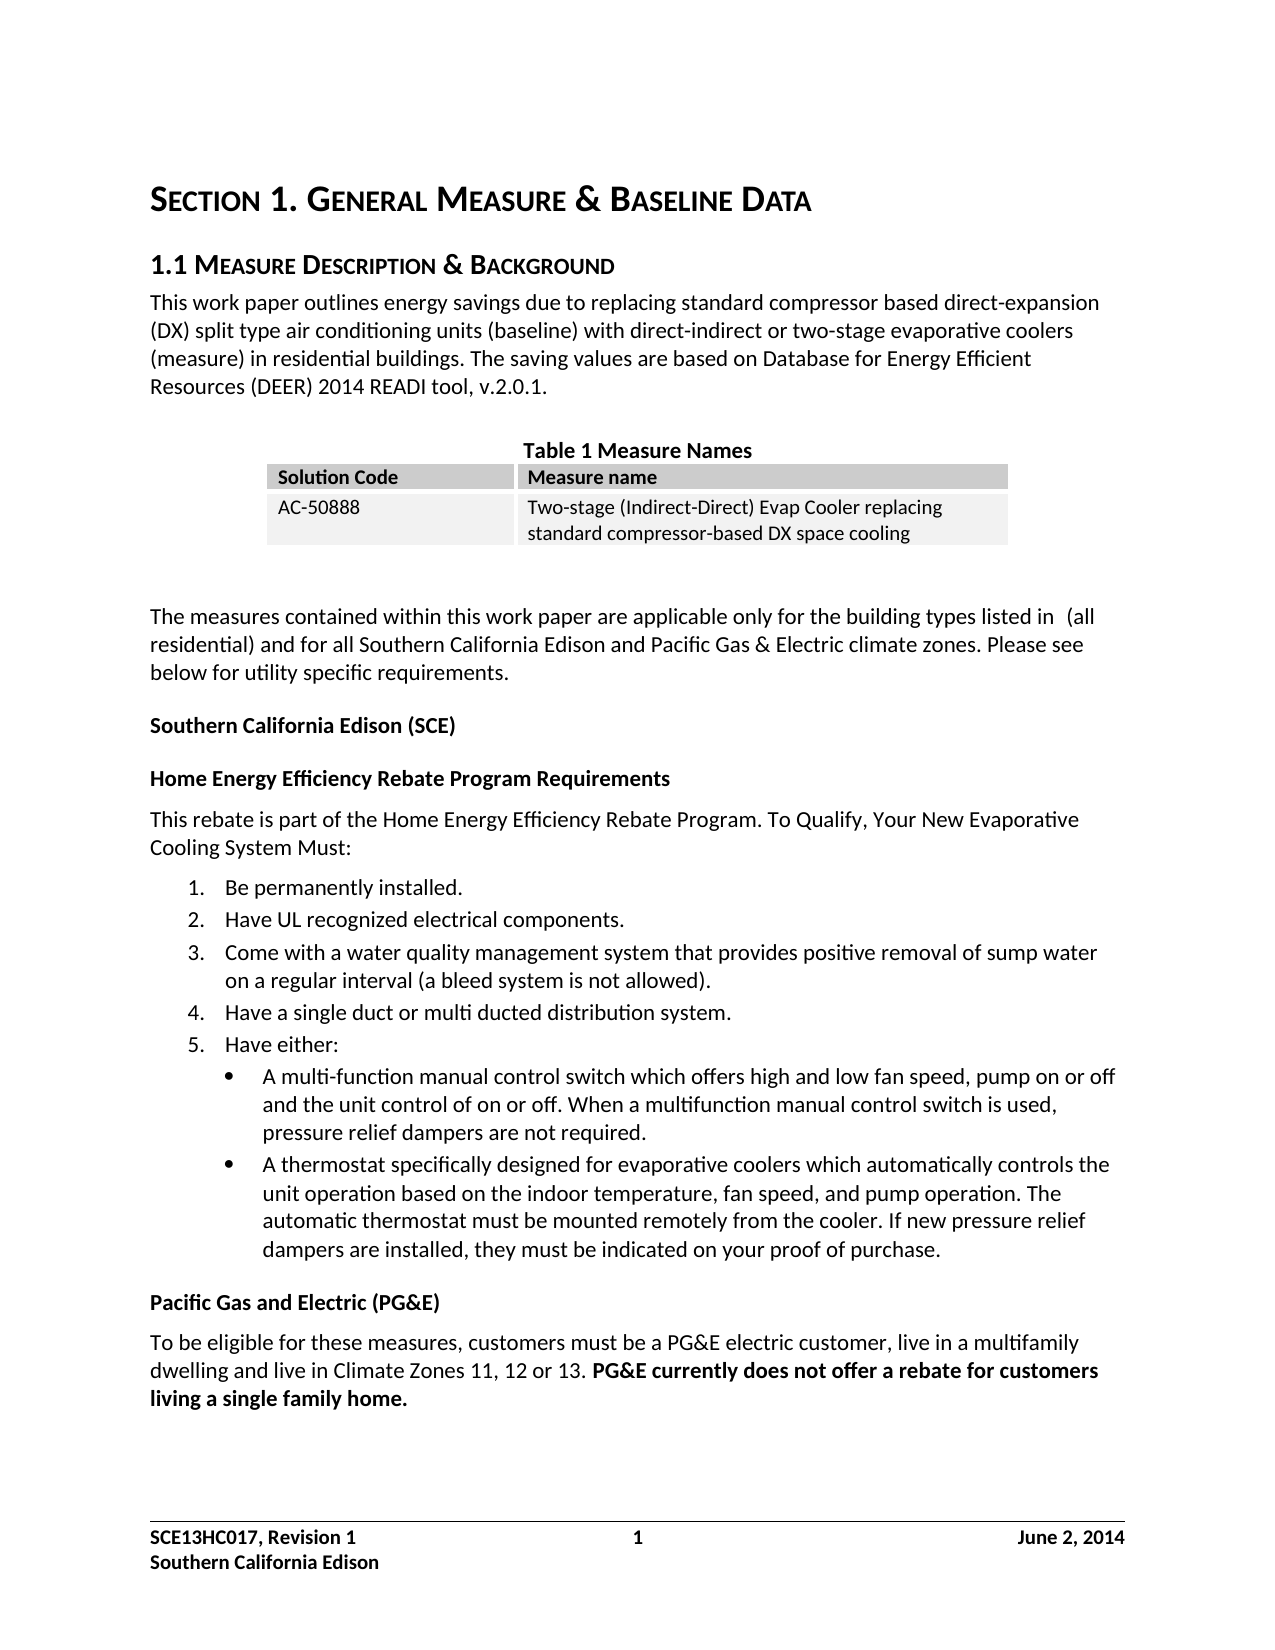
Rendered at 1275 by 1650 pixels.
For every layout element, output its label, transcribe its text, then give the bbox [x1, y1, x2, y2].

text The measures contained within this work paper are applicable only for the building types listed in Table 9 (all residential) and for all Southern California Edison and Pacific Gas & Electric climate zones. Please see below for utility specific requirements. [150, 602, 1125, 686]
list A thermostat specifically designed for evaporative coolers which automatically controls the unit operation based on the indoor temperature, fan speed, and pump operation. The automatic thermostat must be mounted remotely from the cooler. If new pressure relief dampers are installed, they must be indicated on your proof of purchase. [225, 1151, 1125, 1263]
text Table 1 Measure Names [150, 436, 1125, 464]
list Be permanently installed. [187, 873, 1125, 901]
list Have either: [187, 1030, 1125, 1058]
list Come with a water quality management system that provides positive removal of sump water on a regular interval (a bleed system is not allowed). [187, 938, 1125, 994]
table_cell AC-50888 [267, 494, 514, 545]
list A multi-function manual control switch which offers high and low fan speed, pump on or off and the unit control of on or off. When a multifunction manual control switch is used, pressure relief dampers are not required. [225, 1062, 1125, 1146]
subtitle 1.1 Measure Description & Background [150, 246, 1125, 281]
text Southern California Edison (SCE) [150, 711, 1125, 739]
text Home Energy Efficiency Rebate Program Requirements [150, 764, 1125, 792]
text This work paper outlines energy savings due to replacing standard compressor based direct-expansion (DX) split type air conditioning units (baseline) with direct-indirect or two-stage evaporative coolers (measure) in residential buildings. The saving values are based on Database for Energy Efficient Resources (DEER) 2014 READI tool, v.2.0.1. [150, 288, 1125, 400]
text Pacific Gas and Electric (PG&E) [150, 1288, 1125, 1316]
text To be eligible for these measures, customers must be a PG&E electric customer, live in a multifamily dwelling and live in Climate Zones 11, 12 or 13. PG&E currently does not offer a rebate for customers living a single family home. [150, 1328, 1125, 1412]
table_cell Two-stage (Indirect-Direct) Evap Cooler replacing standard compressor-based DX space cooling [518, 494, 1008, 545]
subtitle Section 1. General Measure & Baseline Data [150, 175, 1125, 221]
list Have a single duct or multi ducted distribution system. [187, 998, 1125, 1026]
table_header Solution Code [267, 464, 514, 489]
list Have UL recognized electrical components. [187, 906, 1125, 934]
table_header Measure name [518, 464, 1008, 489]
text This rebate is part of the Home Energy Efficiency Rebate Program. To Qualify, Your New Evaporative Cooling System Must: [150, 805, 1125, 861]
